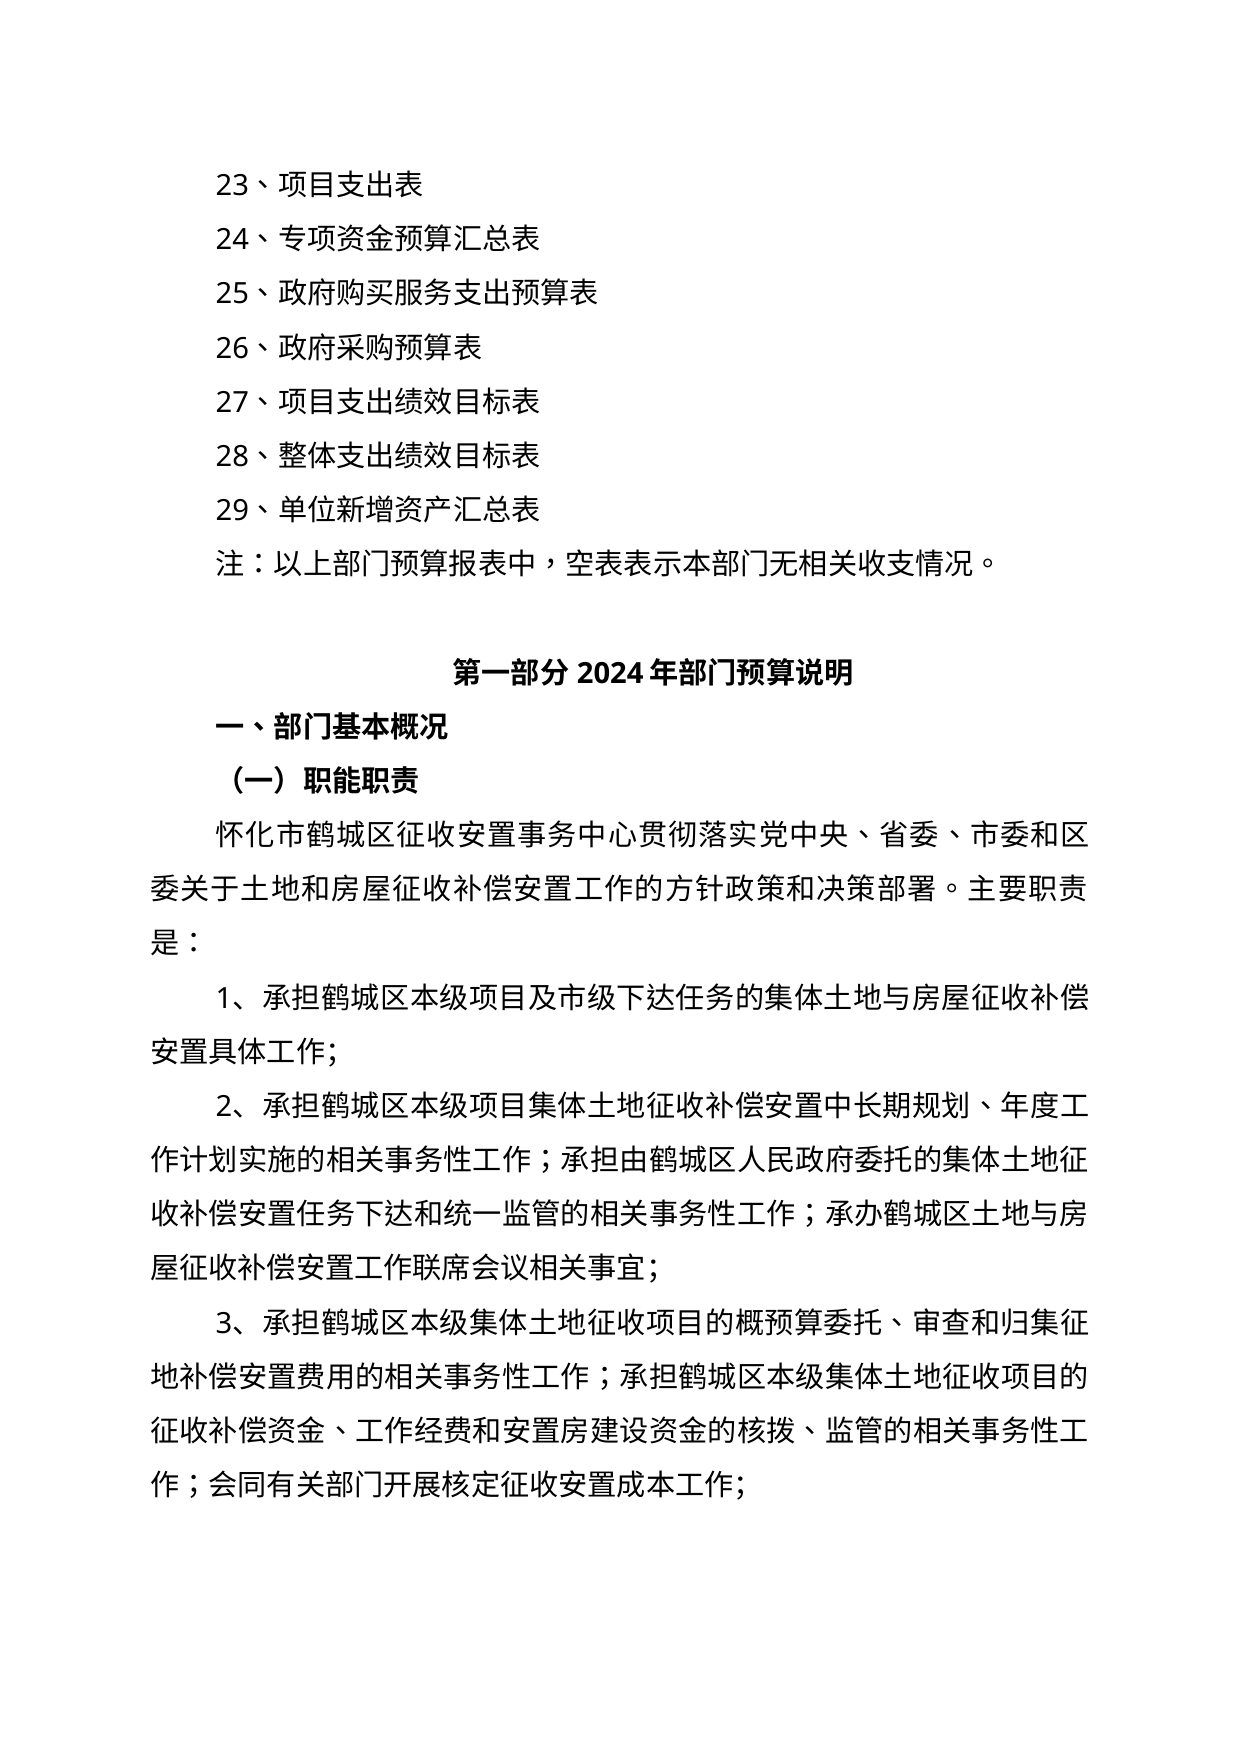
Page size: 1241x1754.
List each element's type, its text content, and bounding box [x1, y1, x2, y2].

text 第一部分 2024年部门预算说明 [150, 637, 1090, 692]
text 2、承担鹤城区本级项目集体土地征收补偿安置中长期规划、年度工作计划实施的相关事务性工作；承担由鹤城区人民政府委托的集体土地征收补偿安置任务下达和统一监管的相关事务性工作；承办鹤城区土地与房屋征收补偿安置工作联席会议相关事宜； [150, 1071, 1090, 1287]
text 注：以上部门预算报表中，空表表示本部门无相关收支情况。 [150, 529, 1090, 583]
text 23、项目支出表 [150, 150, 1090, 204]
text 一、部门基本概况 [150, 692, 1090, 746]
text 3、承担鹤城区本级集体土地征收项目的概预算委托、审查和归集征地补偿安置费用的相关事务性工作；承担鹤城区本级集体土地征收项目的征收补偿资金、工作经费和安置房建设资金的核拨、监管的相关事务性工作；会同有关部门开展核定征收安置成本工作； [150, 1287, 1090, 1504]
text 26、政府采购预算表 [150, 312, 1090, 367]
text 1、承担鹤城区本级项目及市级下达任务的集体土地与房屋征收补偿安置具体工作； [150, 962, 1090, 1071]
text 25、政府购买服务支出预算表 [150, 258, 1090, 312]
text 28、整体支出绩效目标表 [150, 421, 1090, 475]
text 怀化市鹤城区征收安置事务中心贯彻落实党中央、省委、市委和区委关于土地和房屋征收补偿安置工作的方针政策和决策部署。主要职责是： [150, 800, 1090, 962]
text （一）职能职责 [150, 746, 1090, 800]
text 24、专项资金预算汇总表 [150, 204, 1090, 258]
text 27、项目支出绩效目标表 [150, 367, 1090, 421]
text 29、单位新增资产汇总表 [150, 475, 1090, 529]
